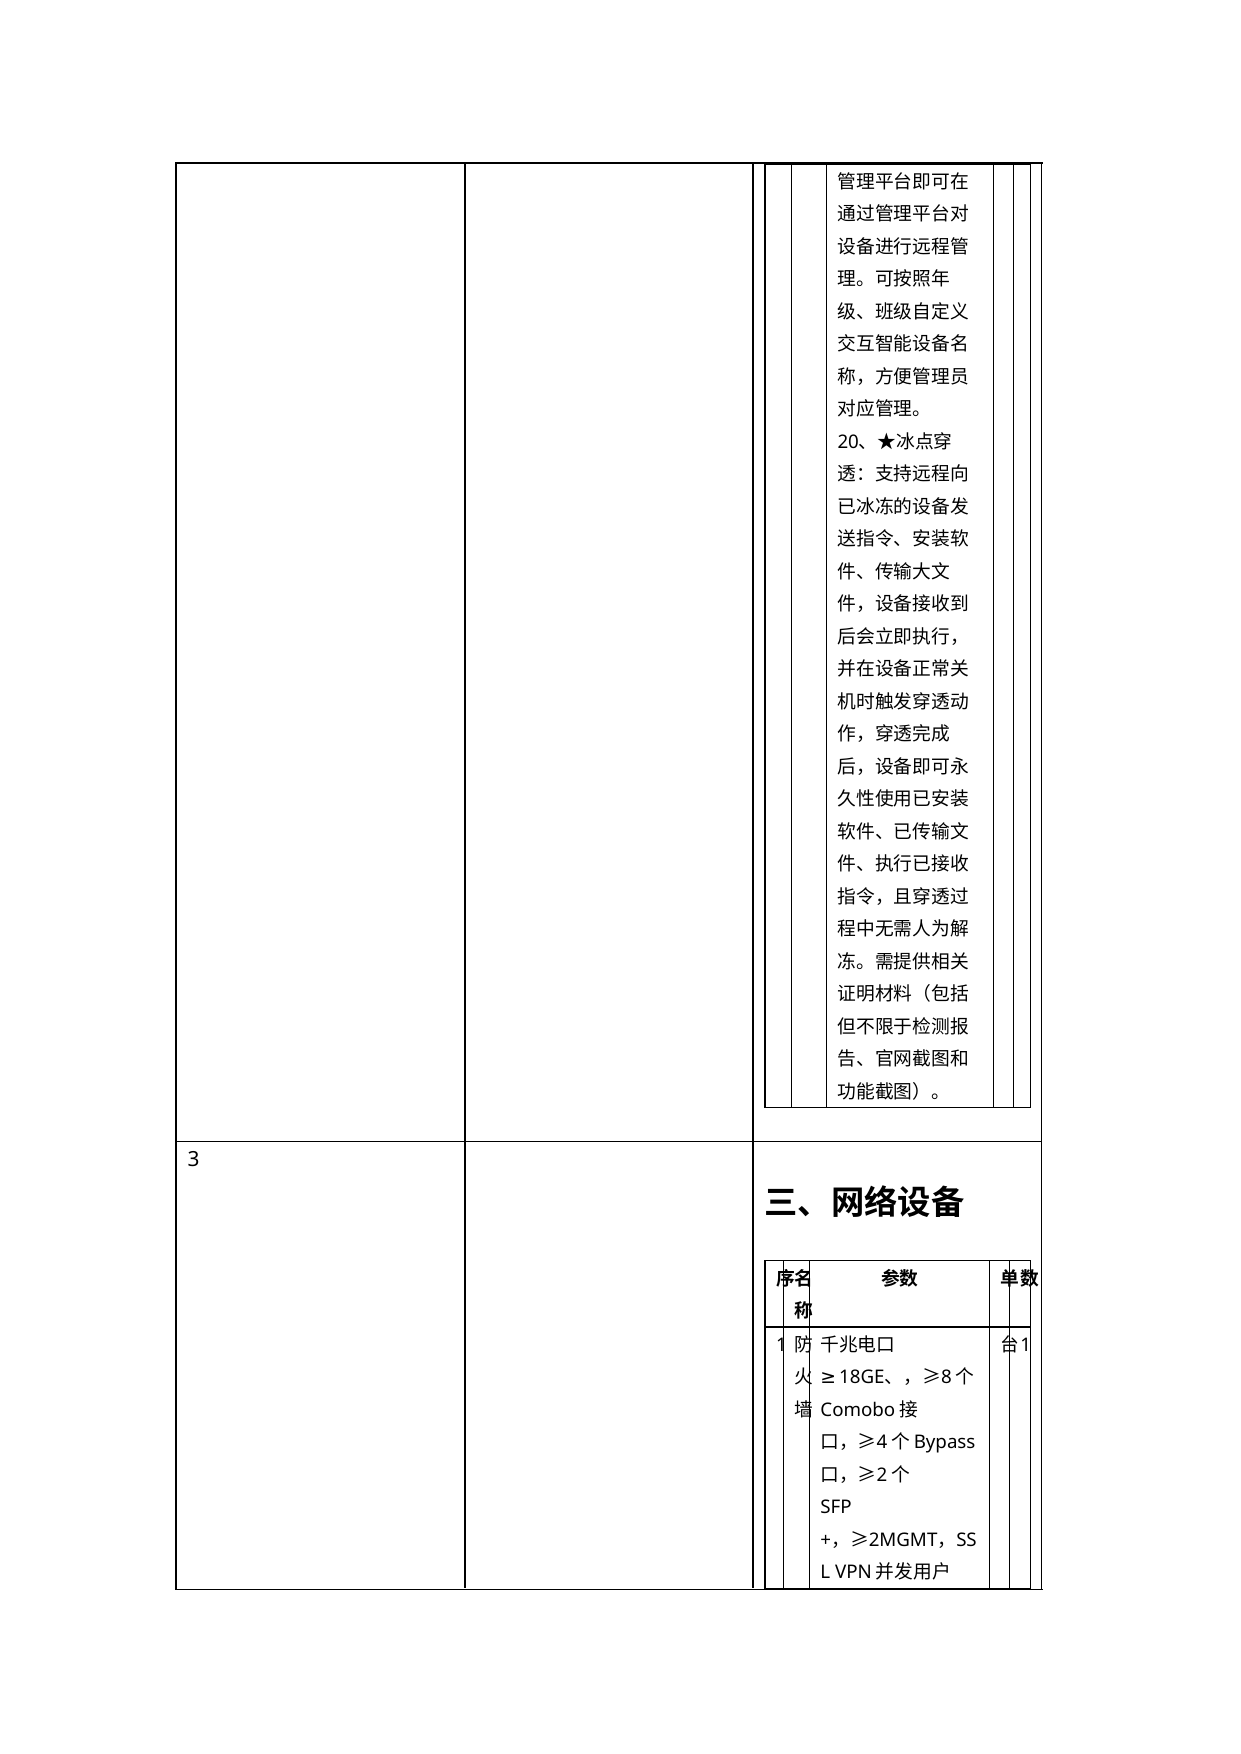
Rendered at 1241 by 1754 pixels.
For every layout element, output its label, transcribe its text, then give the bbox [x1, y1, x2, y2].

table_cell 二、智慧黑板 [754, 164, 1041, 1141]
table_cell 2 [177, 164, 464, 1141]
table_cell 三、网络设备 [754, 1142, 1041, 1588]
table_cell [466, 164, 752, 1141]
table_cell 3 [177, 1142, 464, 1588]
table_cell [466, 1142, 752, 1588]
